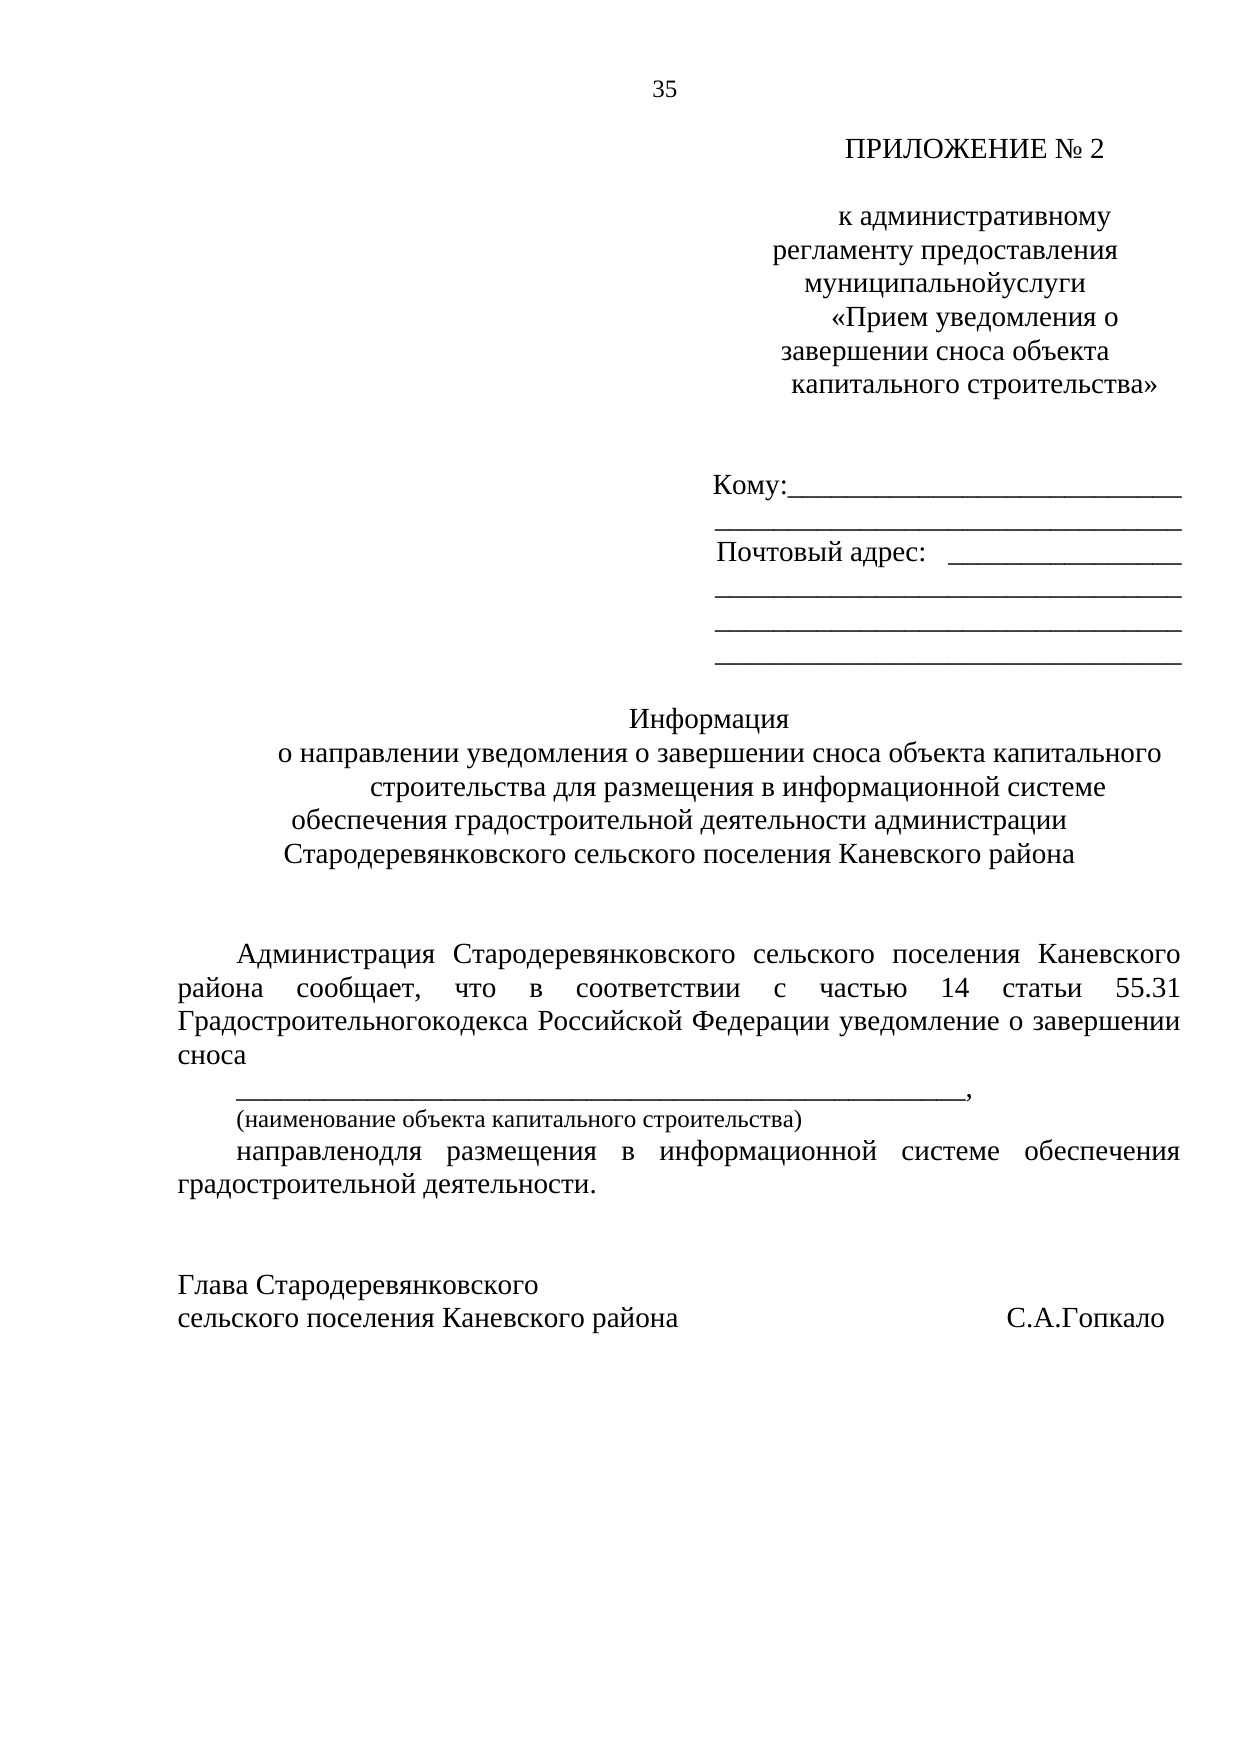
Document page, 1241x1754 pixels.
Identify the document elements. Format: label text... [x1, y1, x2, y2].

text (наименование объекта капитального строительства) [177, 1104, 1181, 1133]
text «Прием уведомления о завершении сноса объекта [709, 299, 1181, 366]
text ПРИЛОЖЕНИЕ № 2 [709, 131, 1181, 165]
text Почтовый адрес: ________________ [177, 534, 1181, 567]
text сельского поселения Каневского района С.А.Гопкало [177, 1301, 1181, 1334]
text направленодля размещения в информационной системе обеспечения градостроительной деятельности. [177, 1133, 1181, 1200]
text строительства для размещения в информационной системе обеспечения градостроительной деятельности администрации Стародеревянковского сельского поселения Каневского района [177, 769, 1181, 869]
text ________________________________ [177, 567, 1181, 601]
text о направлении уведомления о завершении сноса объекта капитального [177, 735, 1181, 769]
text ________________________________ [177, 634, 1181, 668]
text Глава Стародеревянковского [177, 1267, 1181, 1301]
text ________________________________ [177, 500, 1181, 534]
text Кому:___________________________ [177, 467, 1181, 500]
text ________________________________ [177, 601, 1181, 634]
text Информация [177, 702, 1181, 735]
text капитального строительства» [709, 366, 1181, 400]
text Администрация Стародеревянковского сельского поселения Каневского района сообщает, что в соответствии с частью 14 статьи 55.31 Градостроительногокодекса Российской Федерации уведомление о завершении сноса [177, 936, 1181, 1071]
text к административному регламенту предоставления муниципальнойуслуги [709, 198, 1181, 299]
text __________________________________________________, [177, 1071, 1181, 1104]
